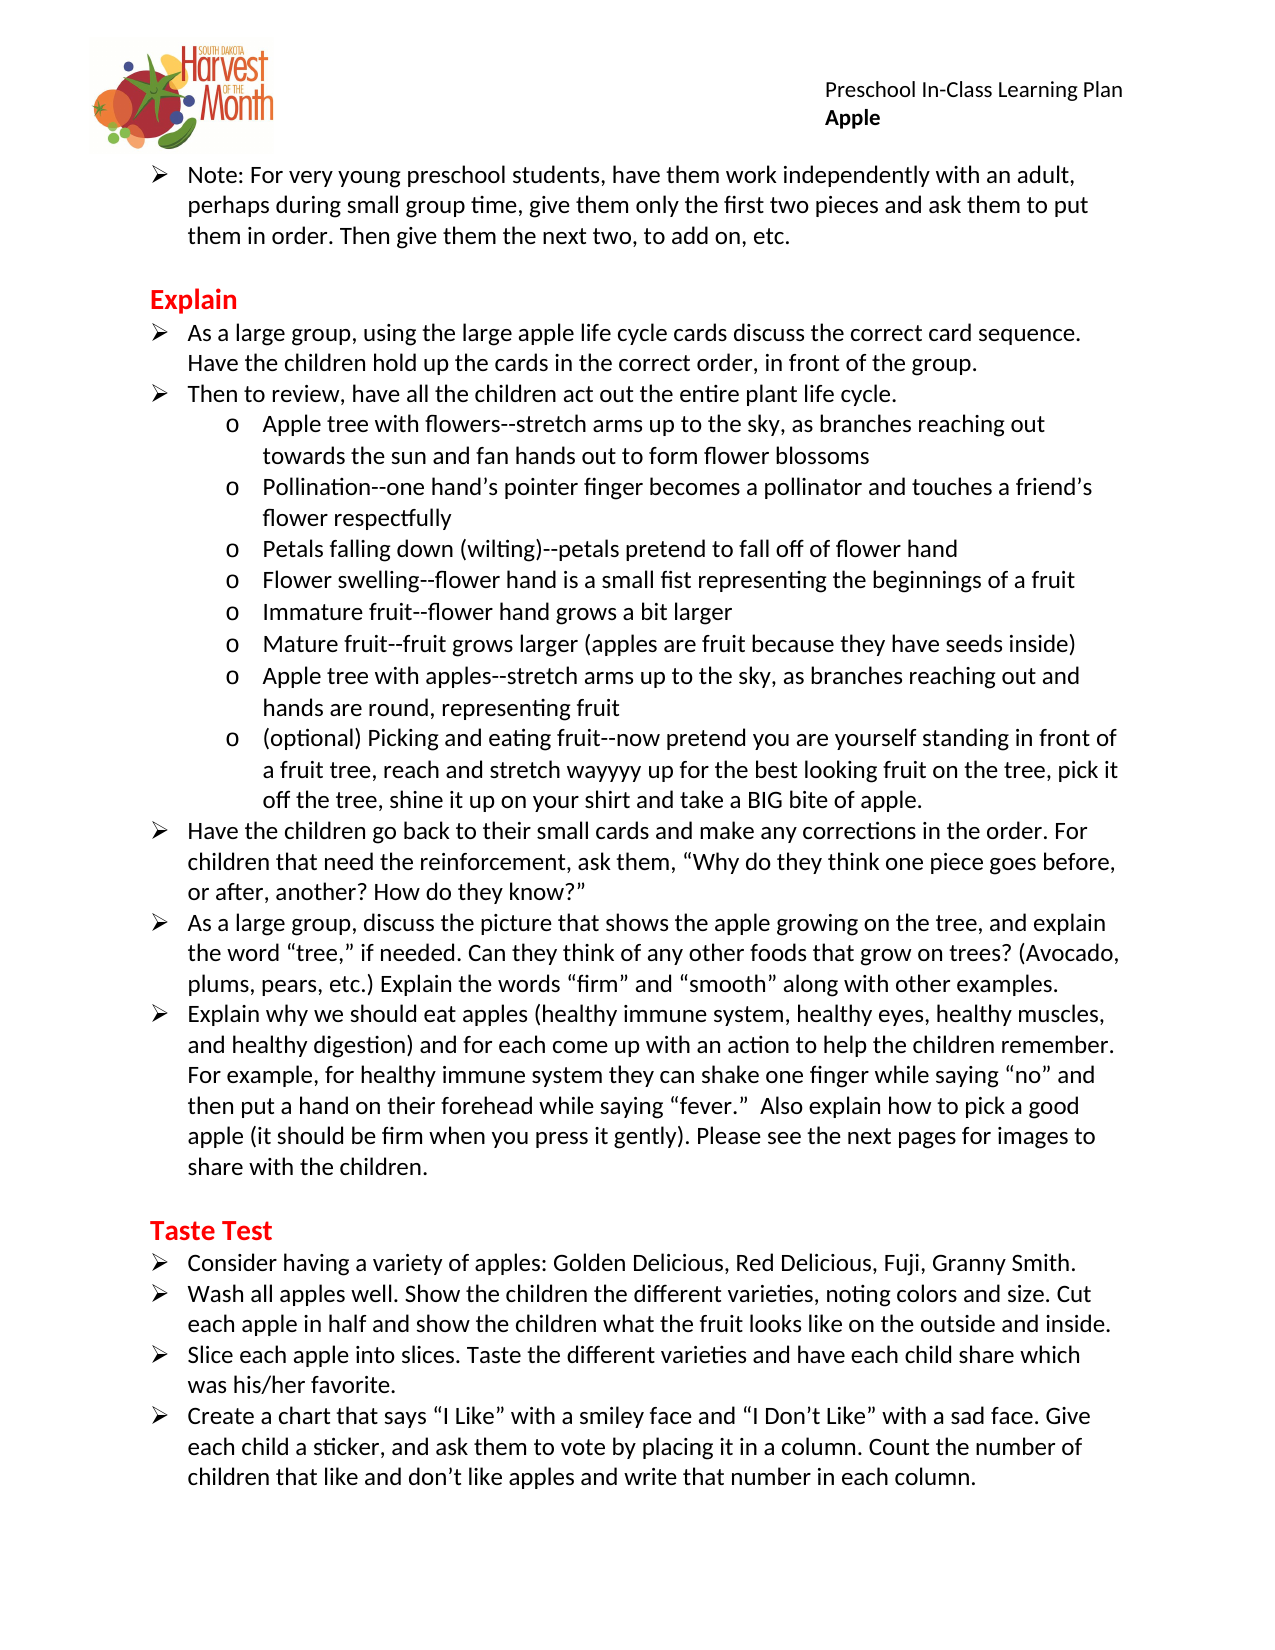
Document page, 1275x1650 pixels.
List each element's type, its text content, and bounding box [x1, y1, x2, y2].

list Apple tree with apples--stretch arms up to the sky, as branches reaching out and hands are round, representing fruit [225, 660, 1125, 722]
list Wash all apples well. Show the children the different varieties, noting colors and size. Cut each apple in half and show the children what the fruit looks like on the outside and inside. [150, 1278, 1125, 1339]
list Pollination--one hand’s pointer finger becomes a pollinator and touches a friend’s flower respectfully [225, 471, 1125, 533]
list Note: For very young preschool students, have them work independently with an adult, perhaps during small group time, give them only the first two pieces and ask them to put them in order. Then give them the next two, to add on, etc. [150, 159, 1125, 251]
list (optional) Picking and eating fruit--now pretend you are yourself standing in front of a fruit tree, reach and stretch wayyyy up for the best looking fruit on the tree, pick it off the tree, shine it up on your shirt and take a BIG bite of apple. [225, 722, 1125, 815]
list Apple tree with flowers--stretch arms up to the sky, as branches reaching out towards the sun and fan hands out to form flower blossoms [225, 408, 1125, 471]
list Immature fruit--flower hand grows a bit larger [225, 596, 1125, 628]
list Consider having a variety of apples: Golden Delicious, Red Delicious, Fuji, Granny Smith. [150, 1247, 1125, 1278]
list As a large group, using the large apple life cycle cards discuss the correct card sequence. Have the children hold up the cards in the correct order, in front of the group. [150, 317, 1125, 378]
picture [89, 37, 274, 153]
list Flower swelling--flower hand is a small fist representing the beginnings of a fruit [225, 565, 1125, 596]
list Explain why we should eat apples (healthy immune system, healthy eyes, healthy muscles, and healthy digestion) and for each come up with an action to help the children remember. For example, for healthy immune system they can shake one finger while saying “no” and then put a hand on their forehead while saying “fever.” Also explain how to pick a good apple (it should be firm when you press it gently). Please see the next pages for images to share with the children. [150, 998, 1125, 1181]
list Slice each apple into slices. Taste the different varieties and have each child share which was his/her favorite. [150, 1339, 1125, 1400]
list Petals falling down (wilting)--petals pretend to fall off of flower hand [225, 533, 1125, 565]
list Mature fruit--fruit grows larger (apples are fruit because they have seeds inside) [225, 628, 1125, 660]
text Explain [150, 281, 1125, 317]
text Taste Test [150, 1212, 1125, 1247]
list Create a chart that says “I Like” with a smiley face and “I Don’t Like” with a sad face. Give each child a sticker, and ask them to vote by placing it in a column. Count the number of children that like and don’t like apples and write that number in each column. [150, 1400, 1125, 1492]
list Have the children go back to their small cards and make any corrections in the order. For children that need the reinforcement, ask them, “Why do they think one piece goes before, or after, another? How do they know?” [150, 815, 1125, 907]
list As a large group, discuss the picture that shows the apple growing on the tree, and explain the word “tree,” if needed. Can they think of any other foods that grow on trees? (Avocado, plums, pears, etc.) Explain the words “firm” and “smooth” along with other examples. [150, 907, 1125, 998]
list Then to review, have all the children act out the entire plant life cycle. [150, 378, 1125, 408]
